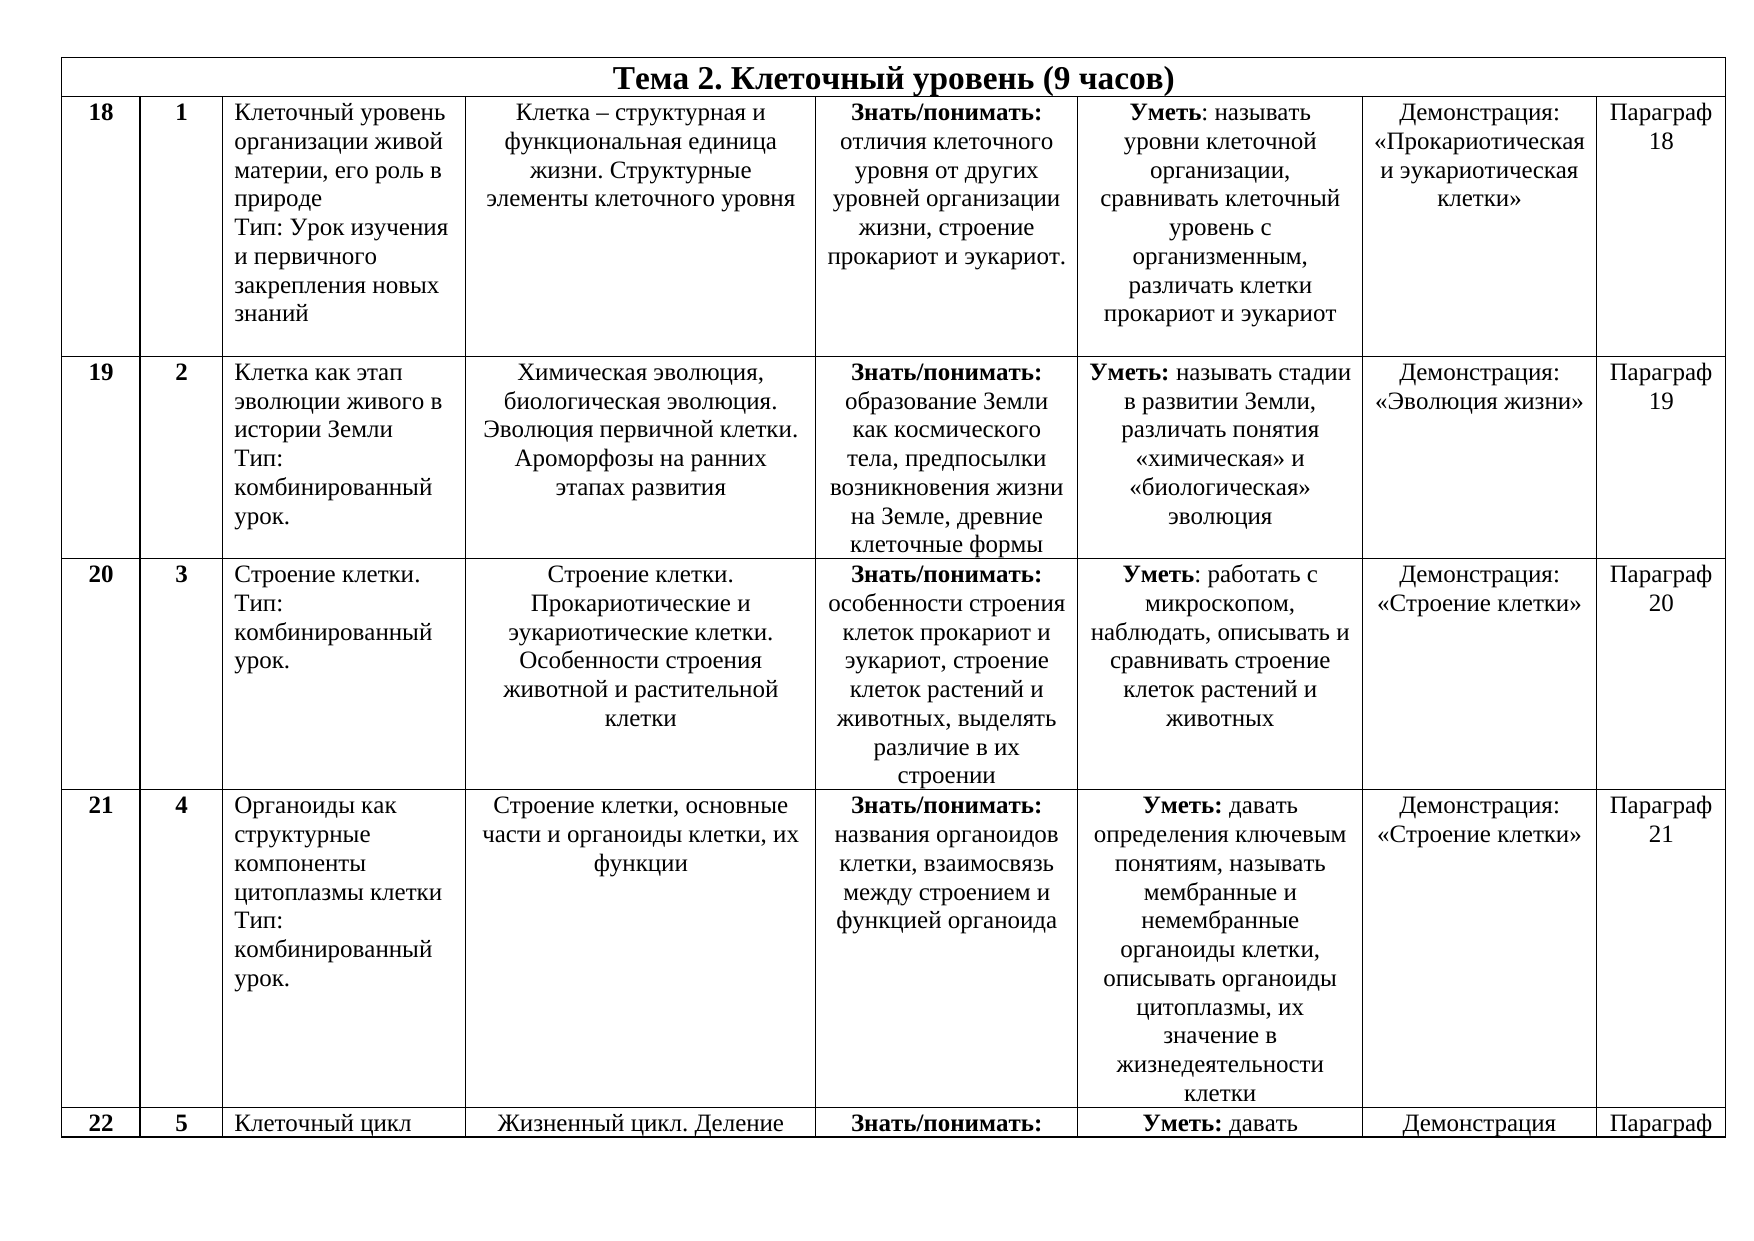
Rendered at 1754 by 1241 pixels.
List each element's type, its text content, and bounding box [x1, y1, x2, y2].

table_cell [466, 1108, 815, 1136]
table_cell Параграф 18 [1597, 97, 1725, 356]
table_cell Клетка как этап эволюции живого в истории Земли Тип: комбинированный урок. [223, 357, 465, 558]
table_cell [1078, 1108, 1362, 1136]
table_cell Параграф 21 [1597, 790, 1725, 1107]
table_cell Параграф 20 [1597, 559, 1725, 789]
table_cell Уметь: называть уровни клеточной организации, сравнивать клеточный уровень с организменным, различать клетки прокариот и эукариот [1078, 97, 1362, 356]
table_cell 21 [62, 790, 139, 1107]
table_cell Строение клетки, основные части и органоиды клетки, их функции [466, 790, 815, 1107]
table_cell Параграф 22 [1597, 1108, 1725, 1136]
table_cell 3 [141, 559, 222, 789]
table_cell Уметь: работать с микроскопом, наблюдать, описывать и сравнивать строение клеток растений и животных [1078, 559, 1362, 789]
table_cell 4 [141, 790, 222, 1107]
table_cell Органоиды как структурные компоненты цитоплазмы клетки Тип: комбинированный урок. [223, 790, 465, 1107]
table_cell 22 [62, 1108, 139, 1136]
table_cell 18 [62, 97, 139, 356]
table_cell Знать/понимать: отличия клеточного уровня от других уровней организации жизни, строение прокариот и эукариот. [816, 97, 1077, 356]
table_cell Демонстрация: «Строение клетки» [1363, 790, 1596, 1107]
table_cell Клетка – структурная и функциональная единица жизни. Структурные элементы клеточного уровня [466, 97, 815, 356]
table_cell Клеточный уровень организации живой материи, его роль в природе Тип: Урок изучения и первичного закрепления новых знаний [223, 97, 465, 356]
table_cell Знать/понимать: названия органоидов клетки, взаимосвязь между строением и функцией органоида [816, 790, 1077, 1107]
table_cell Демонстрация [1363, 1108, 1596, 1136]
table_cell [816, 1108, 1077, 1136]
table_cell Уметь: давать определения ключевым понятиям, называть мембранные и немембранные органоиды клетки, описывать органоиды цитоплазмы, их значение в жизнедеятельности клетки [1078, 790, 1362, 1107]
table_cell Знать/понимать: особенности строения клеток прокариот и эукариот, строение клеток растений и животных, выделять различие в их строении [816, 559, 1077, 789]
table_cell Знать/понимать: образование Земли как космического тела, предпосылки возникновения жизни на Земле, древние клеточные формы [816, 357, 1077, 558]
table_cell 20 [62, 559, 139, 789]
table_cell Строение клетки. Прокариотические и эукариотические клетки. Особенности строения животной и растительной клетки [466, 559, 815, 789]
table_cell 1 [141, 97, 222, 356]
table_cell Демонстрация: «Эволюция жизни» [1363, 357, 1596, 558]
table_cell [62, 58, 1725, 96]
table_cell Параграф 19 [1597, 357, 1725, 558]
table_cell Строение клетки. Тип: комбинированный урок. [223, 559, 465, 789]
table_cell Демонстрация: «Строение клетки» [1363, 559, 1596, 789]
table_cell 19 [62, 357, 139, 558]
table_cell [223, 1108, 465, 1136]
table_cell 5 [141, 1108, 222, 1136]
table_cell Уметь: называть стадии в развитии Земли, различать понятия «химическая» и «биологическая» эволюция [1078, 357, 1362, 558]
table_cell Химическая эволюция, биологическая эволюция. Эволюция первичной клетки. Ароморфозы на ранних этапах развития [466, 357, 815, 558]
table_cell Демонстрация: «Прокариотическая и эукариотическая клетки» [1363, 97, 1596, 356]
table_cell 2 [141, 357, 222, 558]
